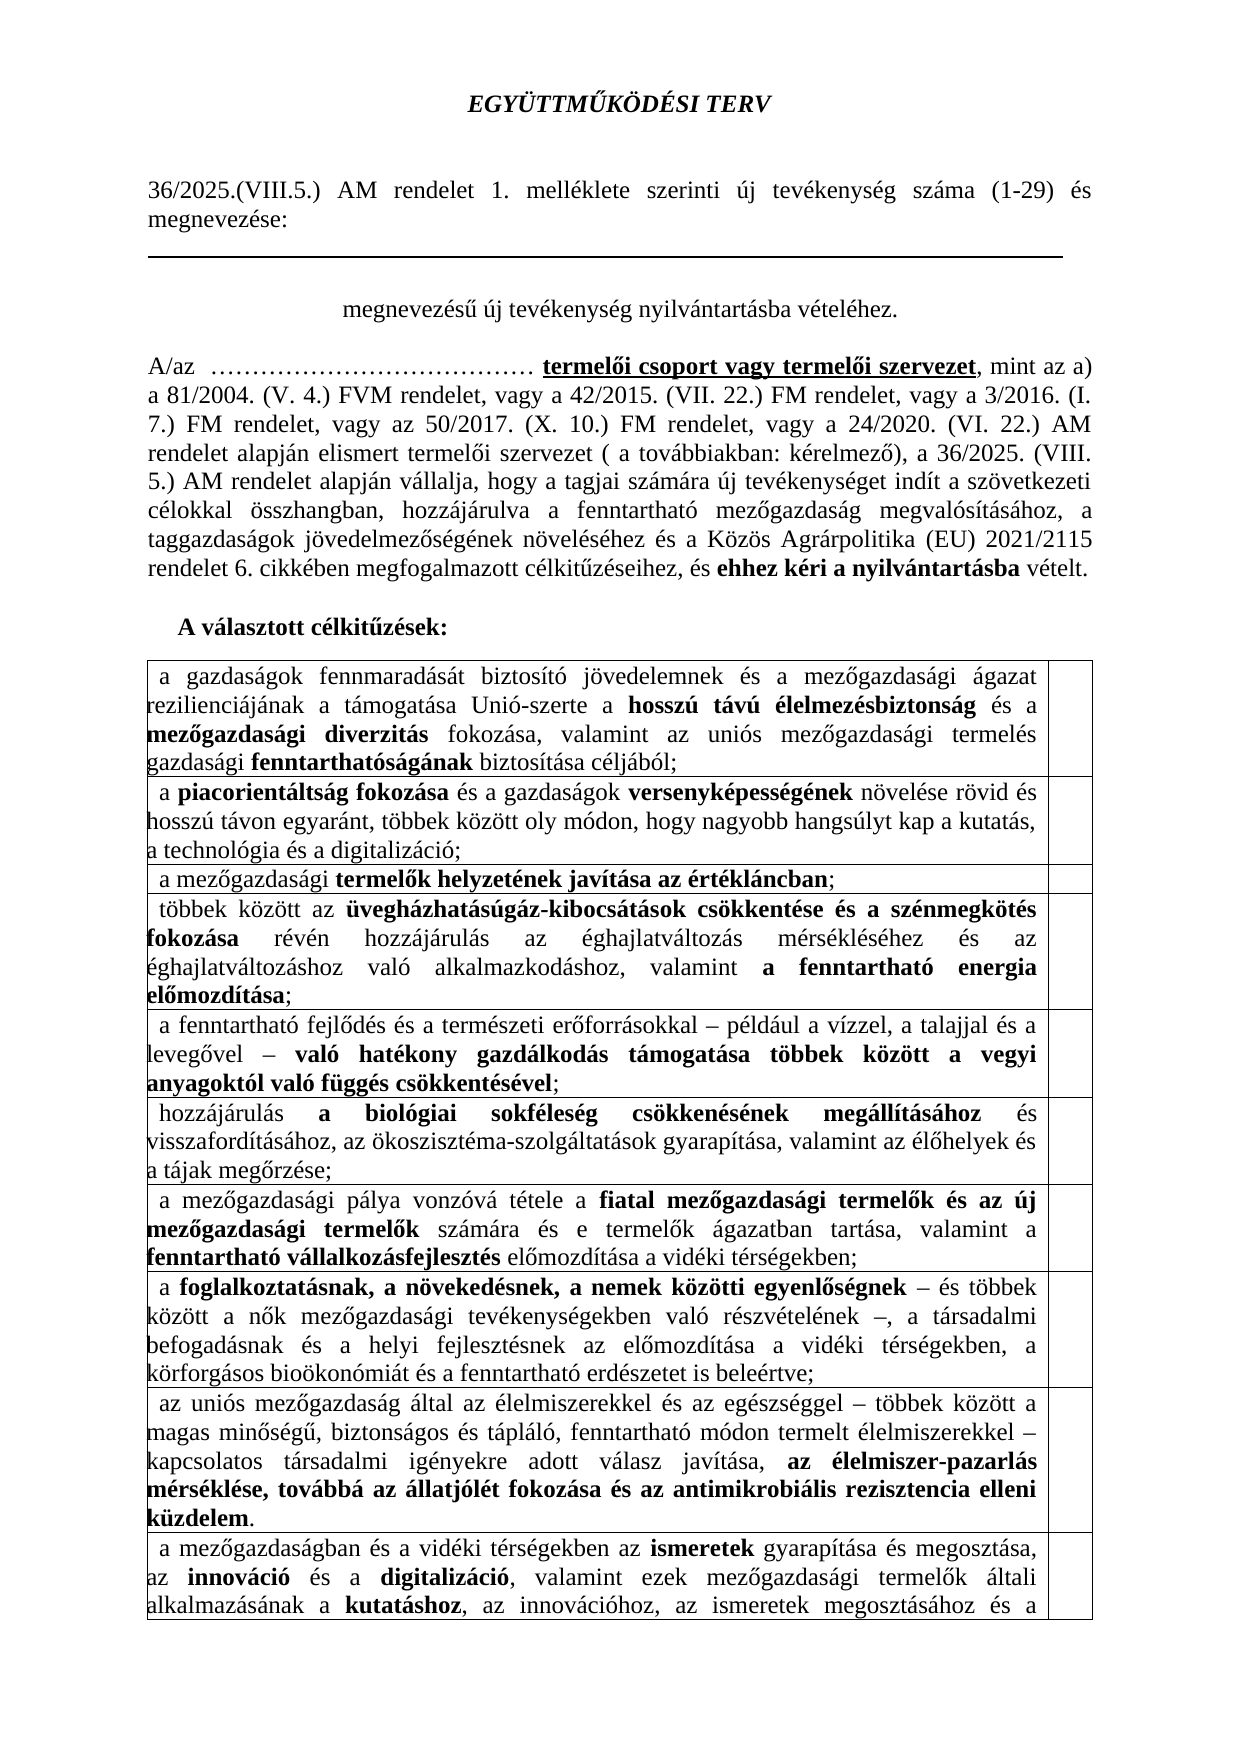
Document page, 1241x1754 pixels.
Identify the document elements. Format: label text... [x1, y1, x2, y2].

text 36/2025.(VIII.5.) AM rendelet 1. melléklete szerinti új tevékenység száma (1-29) és megnevezése: [148, 175, 1093, 232]
table_header [1049, 661, 1092, 776]
table_cell az uniós mezőgazdaság által az élelmiszerekkel és az egészséggel – többek között a magas minőségű, biztonságos és tápláló, fenntartható módon termelt élelmiszerekkel – kapcsolatos társadalmi igényekre adott válasz javítása, az élelmiszer-pazarlás mérséklése, továbbá az állatjólét fokozása és az antimikrobiális rezisztencia elleni küzdelem. [148, 1388, 1048, 1532]
table_cell [1049, 1388, 1092, 1532]
table_header a gazdaságok fennmaradását biztosító jövedelemnek és a mezőgazdasági ágazat rezilienciájának a támogatása Unió-szerte a hosszú távú élelmezésbiztonság és a mezőgazdasági diverzitás fokozása, valamint az uniós mezőgazdasági termelés gazdasági fenntarthatóságának biztosítása céljából; [148, 661, 1048, 776]
text megnevezésű új tevékenység nyilvántartásba vételéhez. [148, 294, 1093, 323]
table_cell a foglalkoztatásnak, a növekedésnek, a nemek közötti egyenlőségnek – és többek között a nők mezőgazdasági tevékenységekben való részvételének –, a társadalmi befogadásnak és a helyi fejlesztésnek az előmozdítása a vidéki térségekben, a körforgásos bioökonómiát és a fenntartható erdészetet is beleértve; [148, 1272, 1048, 1387]
table_cell a mezőgazdasági termelők helyzetének javítása az értékláncban; [148, 865, 1048, 893]
table_cell a fenntartható fejlődés és a természeti erőforrásokkal – például a vízzel, a talajjal és a levegővel – való hatékony gazdálkodás támogatása többek között a vegyi anyagoktól való függés csökkentésével; [148, 1010, 1048, 1097]
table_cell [148, 1533, 1048, 1619]
table_cell [1049, 1533, 1092, 1619]
table_cell [1049, 894, 1092, 1009]
table_cell [1049, 1098, 1092, 1184]
text A/az ………………………………… termelői csoport vagy termelői szervezet, mint az a) a 81/2004. (V. 4.) FVM rendelet, vagy a 42/2015. (VII. 22.) FM rendelet, vagy a 3/2016. (I. 7.) FM rendelet, vagy az 50/2017. (X. 10.) FM rendelet, vagy a 24/2020. (VI. 22.) AM rendelet alapján elismert termelői szervezet ( a továbbiakban: kérelmező), a 36/2025. (VIII. 5.) AM rendelet alapján vállalja, hogy a tagjai számára új tevékenységet indít a szövetkezeti célokkal összhangban, hozzájárulva a fenntartható mezőgazdaság megvalósításához, a taggazdaságok jövedelmezőségének növeléséhez és a Közös Agrárpolitika (EU) 2021/2115 rendelet 6. cikkében megfogalmazott célkitűzéseihez, és ehhez kéri a nyilvántartásba vételt. [148, 351, 1093, 581]
table_cell a mezőgazdasági pálya vonzóvá tétele a fiatal mezőgazdasági termelők és az új mezőgazdasági termelők számára és e termelők ágazatban tartása, valamint a fenntartható vállalkozásfejlesztés előmozdítása a vidéki térségekben; [148, 1185, 1048, 1271]
table_cell [1049, 1010, 1092, 1097]
table_cell [1049, 1185, 1092, 1271]
table_cell [1049, 865, 1092, 893]
text EGYÜTTMŰKÖDÉSI TERV [148, 89, 1093, 117]
table_cell hozzájárulás a biológiai sokféleség csökkenésének megállításához és visszafordításához, az ökoszisztéma-szolgáltatások gyarapítása, valamint az élőhelyek és a tájak megőrzése; [148, 1098, 1048, 1184]
table_cell [1049, 777, 1092, 863]
list A választott célkitűzések: [177, 612, 1093, 641]
table_cell [1049, 1272, 1092, 1387]
table_cell a piacorientáltság fokozása és a gazdaságok versenyképességének növelése rövid és hosszú távon egyaránt, többek között oly módon, hogy nagyobb hangsúlyt kap a kutatás, a technológia és a digitalizáció; [148, 777, 1048, 863]
table_cell többek között az üvegházhatásúgáz-kibocsátások csökkentése és a szénmegkötés fokozása révén hozzájárulás az éghajlatváltozás mérsékléséhez és az éghajlatváltozáshoz való alkalmazkodáshoz, valamint a fenntartható energia előmozdítása; [148, 894, 1048, 1009]
